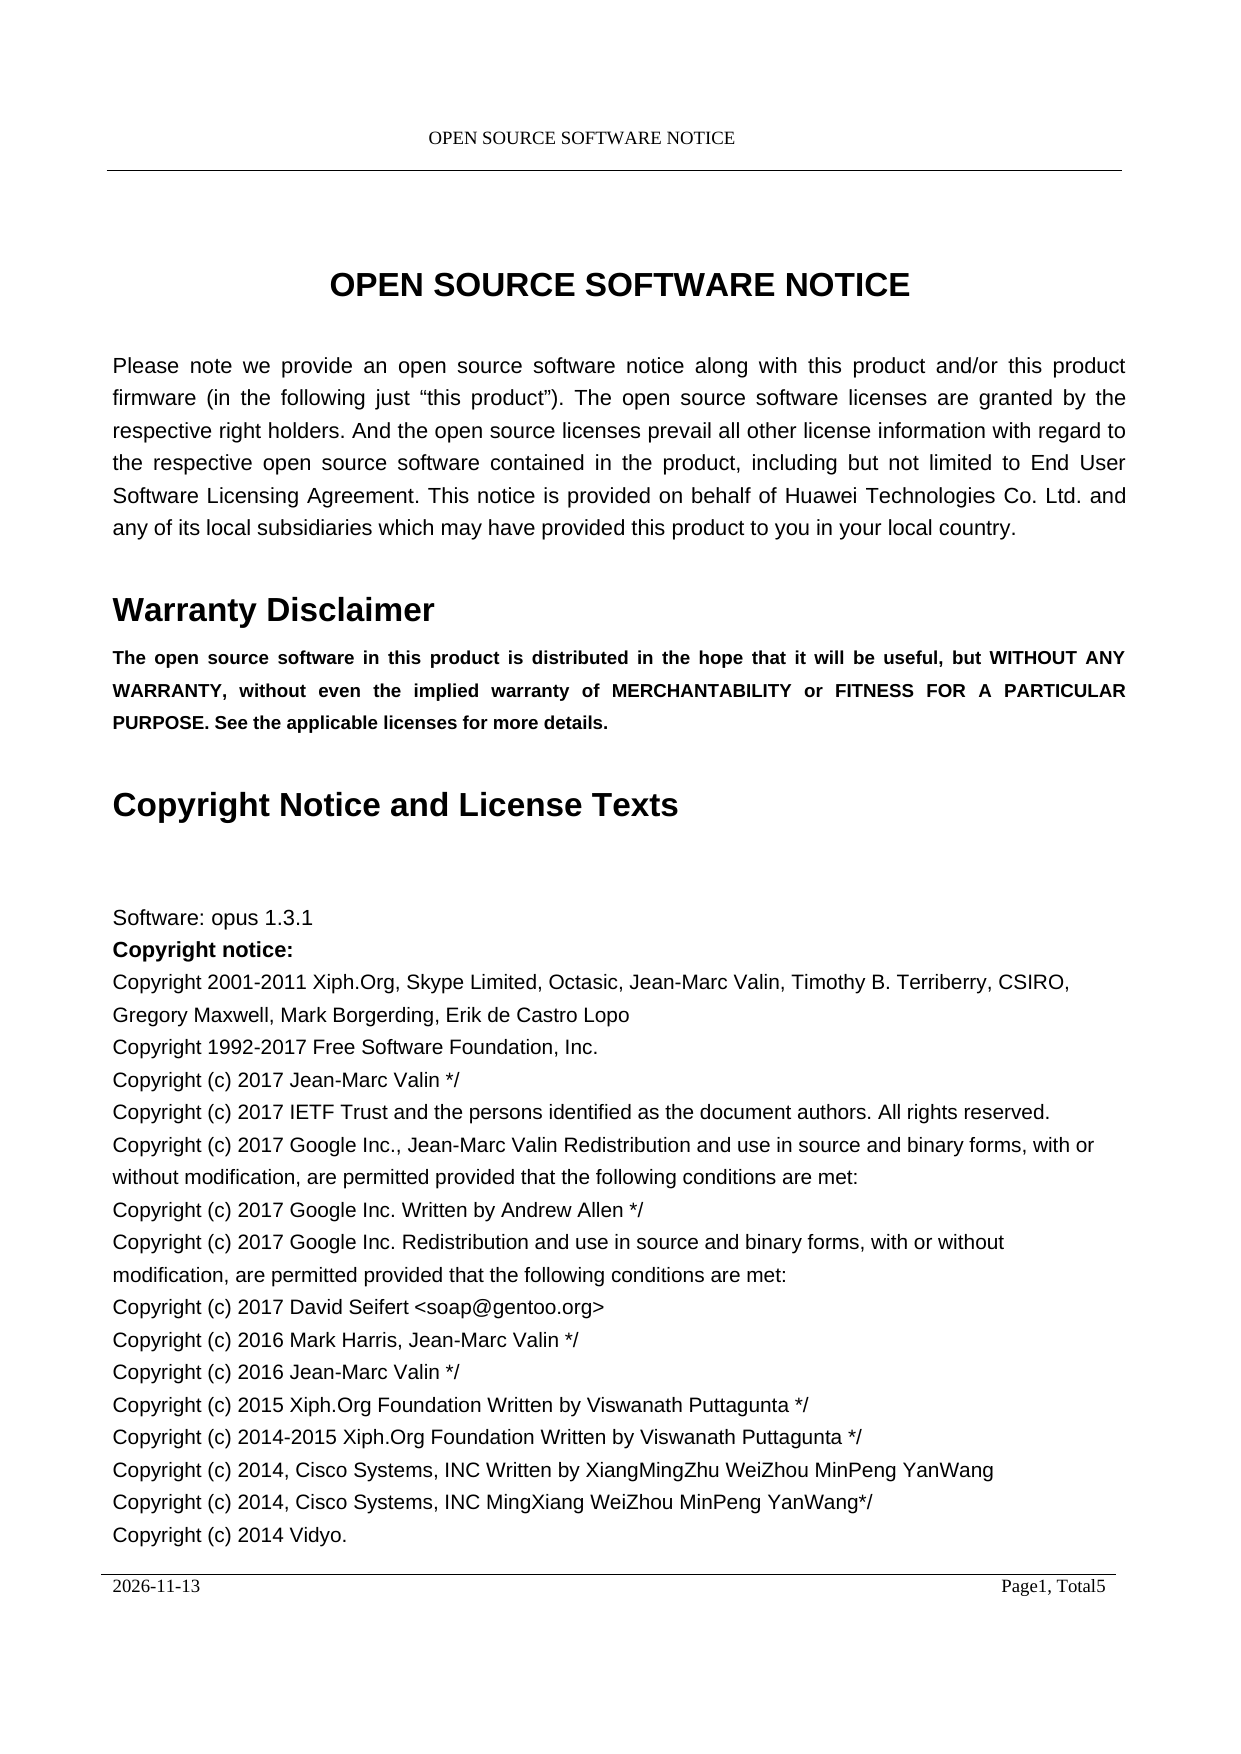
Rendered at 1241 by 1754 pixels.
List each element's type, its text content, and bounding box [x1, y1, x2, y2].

text Copyright 1992-2017 Free Software Foundation, Inc. [112, 1031, 1128, 1063]
text Copyright (c) 2017 Google Inc., Jean-Marc Valin Redistribution and use in source and binary forms, with or without modification, are permitted provided that the following conditions are met: [112, 1128, 1128, 1193]
text Copyright 2001-2011 Xiph.Org, Skype Limited, Octasic, Jean-Marc Valin, Timothy B. Terriberry, CSIRO, Gregory Maxwell, Mark Borgerding, Erik de Castro Lopo [112, 966, 1128, 1031]
text Software: opus 1.3.1 [112, 901, 1128, 933]
text Please note we provide an open source software notice along with this product and/or this product firmware (in the following just “this product”). The open source software licenses are granted by the respective right holders. And the open source licenses prevail all other license information with regard to the respective open source software contained in the product, including but not limited to End User Software Licensing Agreement. This notice is provided on behalf of Huawei Technologies Co. Ltd. and any of its local subsidiaries which may have provided this product to you in your local country. [112, 349, 1128, 544]
text Copyright notice: [112, 933, 1128, 966]
text Copyright (c) 2016 Jean-Marc Valin */ [112, 1356, 1128, 1388]
text Copyright (c) 2017 Jean-Marc Valin */ [112, 1063, 1128, 1096]
text Copyright (c) 2014 Vidyo. [112, 1518, 1128, 1551]
text Copyright (c) 2015 Xiph.Org Foundation Written by Viswanath Puttagunta */ [112, 1388, 1128, 1421]
text Copyright (c) 2014, Cisco Systems, INC Written by XiangMingZhu WeiZhou MinPeng YanWang [112, 1453, 1128, 1486]
text Copyright (c) 2014, Cisco Systems, INC MingXiang WeiZhou MinPeng YanWang*/ [112, 1486, 1128, 1518]
text The open source software in this product is distributed in the hope that it will be useful, but WITHOUT ANY WARRANTY, without even the implied warranty of MERCHANTABILITY or FITNESS FOR A PARTICULAR PURPOSE. See the applicable licenses for more details. [112, 641, 1128, 739]
text Copyright (c) 2016 Mark Harris, Jean-Marc Valin */ [112, 1323, 1128, 1356]
text Copyright (c) 2017 Google Inc. Redistribution and use in source and binary forms, with or without modification, are permitted provided that the following conditions are met: [112, 1226, 1128, 1291]
text Copyright (c) 2014-2015 Xiph.Org Foundation Written by Viswanath Puttagunta */ [112, 1421, 1128, 1453]
text Copyright (c) 2017 David Seifert <soap@gentoo.org> [112, 1291, 1128, 1323]
text Copyright Notice and License Texts [112, 771, 1128, 836]
text OPEN SOURCE SOFTWARE NOTICE [112, 251, 1128, 316]
text Warranty Disclaimer [112, 576, 1128, 641]
text Copyright (c) 2017 IETF Trust and the persons identified as the document authors. All rights reserved. [112, 1096, 1128, 1128]
text Copyright (c) 2017 Google Inc. Written by Andrew Allen */ [112, 1193, 1128, 1226]
